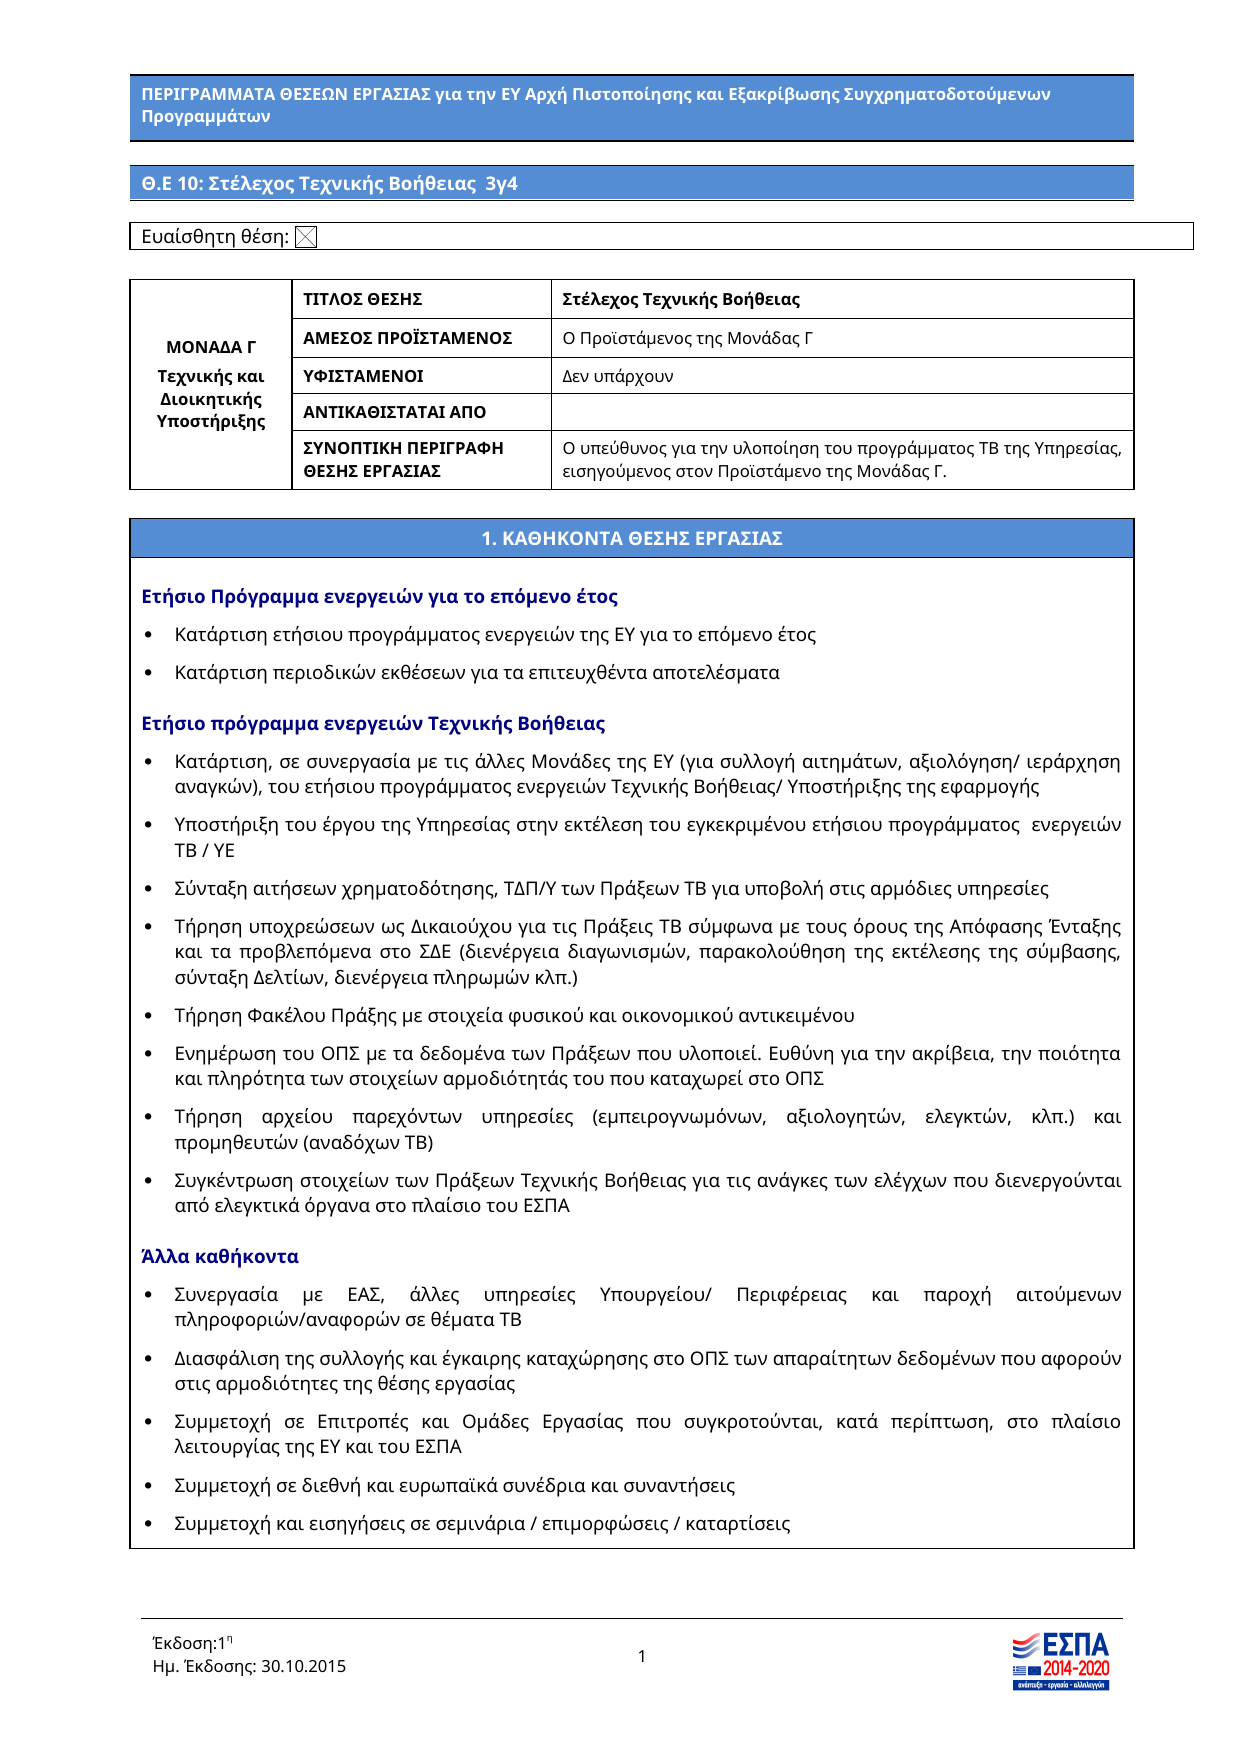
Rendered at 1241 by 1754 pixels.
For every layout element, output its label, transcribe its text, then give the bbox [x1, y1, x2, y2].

table_header 1. ΚΑΘΗΚΟΝΤΑ ΘΕΣΗΣ ΕΡΓΑΣΙΑΣ [131, 519, 1133, 557]
table_header ΤΙΤΛΟΣ ΘΕΣΗΣ [293, 280, 551, 318]
picture [1010, 1631, 1112, 1692]
table_header Ευαίσθητη θέση: [131, 223, 1193, 249]
table_cell [552, 394, 1133, 429]
table_cell ΣΥΝΟΠΤΙΚΗ ΠΕΡΙΓΡΑΦΗ ΘΕΣΗΣ ΕΡΓΑΣΙΑΣ [293, 431, 551, 488]
table_header Στέλεχος Τεχνικής Βοήθειας [552, 280, 1133, 318]
table_cell Ετήσιο Πρόγραμμα ενεργειών για το επόμενο έτος Κατάρτιση ετήσιου προγράμματος ενεργειών της ΕΥ για το επόμενο έτος Κατάρτιση περιοδικών εκθέσεων για τα επιτευχθέντα αποτελέσματα Ετήσιο πρόγραμμα ενεργειών Τεχνικής Βοήθειας Κατάρτιση, σε συνεργασία με τις άλλες Μονάδες της ΕΥ (για συλλογή αιτημάτων, αξιολόγηση/ ιεράρχηση αναγκών), του ετήσιου προγράμματος ενεργειών Τεχνικής Βοήθειας/ Υποστήριξης της εφαρμογής Υποστήριξη του έργου της Υπηρεσίας στην εκτέλεση του εγκεκριμένου ετήσιου προγράμματος ενεργειών ΤΒ / ΥΕ Σύνταξη αιτήσεων χρηματοδότησης, ΤΔΠ/Υ των Πράξεων ΤΒ για υποβολή στις αρμόδιες υπηρεσίες Τήρηση υποχρεώσεων ως Δικαιούχου για τις Πράξεις ΤΒ σύμφωνα με τους όρους της Απόφασης Ένταξης και τα προβλεπόμενα στο ΣΔΕ (διενέργεια διαγωνισμών, παρακολούθηση της εκτέλεσης της σύμβασης, σύνταξη Δελτίων, διενέργεια πληρωμών κλπ.) Τήρηση Φακέλου Πράξης με στοιχεία φυσικού και οικονομικού αντικειμένου Ενημέρωση του ΟΠΣ με τα δεδομένα των Πράξεων που υλοποιεί. Ευθύνη για την ακρίβεια, την ποιότητα και πληρότητα των στοιχείων αρμοδιότητάς του που καταχωρεί στο ΟΠΣ Τήρηση αρχείου παρεχόντων υπηρεσίες (εμπειρογνωμόνων, αξιολογητών, ελεγκτών, κλπ.) και προμηθευτών (αναδόχων ΤΒ) Συγκέντρωση στοιχείων των Πράξεων Τεχνικής Βοήθειας για τις ανάγκες των ελέγχων που διενεργούνται από ελεγκτικά όργανα στο πλαίσιο του ΕΣΠΑ Άλλα καθήκοντα Συνεργασία με ΕΑΣ, άλλες υπηρεσίες Υπουργείου/ Περιφέρειας και παροχή αιτούμενων πληροφοριών/αναφορών σε θέματα ΤΒ Διασφάλιση της συλλογής και έγκαιρης καταχώρησης στο ΟΠΣ των απαραίτητων δεδομένων που αφορούν στις αρμοδιότητες της θέσης εργασίας Συμμετοχή σε Επιτροπές και Ομάδες Εργασίας που συγκροτούνται, κατά περίπτωση, στο πλαίσιο λειτουργίας της ΕΥ και του ΕΣΠΑ Συμμετοχή σε διεθνή και ευρωπαϊκά συνέδρια και συναντήσεις Συμμετοχή και εισηγήσεις σε σεμινάρια / επιμορφώσεις / καταρτίσεις [131, 558, 1133, 1548]
table_cell ΑΜΕΣΟΣ ΠΡΟΪΣΤΑΜΕΝΟΣ [293, 319, 551, 357]
table_cell ΥΦΙΣΤΑΜΕΝΟΙ [293, 358, 551, 393]
table_cell Ο Προϊστάμενος της Μονάδας Γ [552, 319, 1133, 357]
table_cell Δεν υπάρχουν [552, 358, 1133, 393]
table_cell ΑΝΤΙΚΑΘΙΣΤΑΤΑΙ ΑΠΟ [293, 394, 551, 429]
table_header ΜΟΝΑΔΑ Γ Τεχνικής και Διοικητικής Υποστήριξης [131, 280, 291, 488]
table_cell Ο υπεύθυνος για την υλοποίηση του προγράμματος ΤΒ της Υπηρεσίας, εισηγούμενος στον Προϊστάμενο της Μονάδας Γ. [552, 431, 1133, 488]
